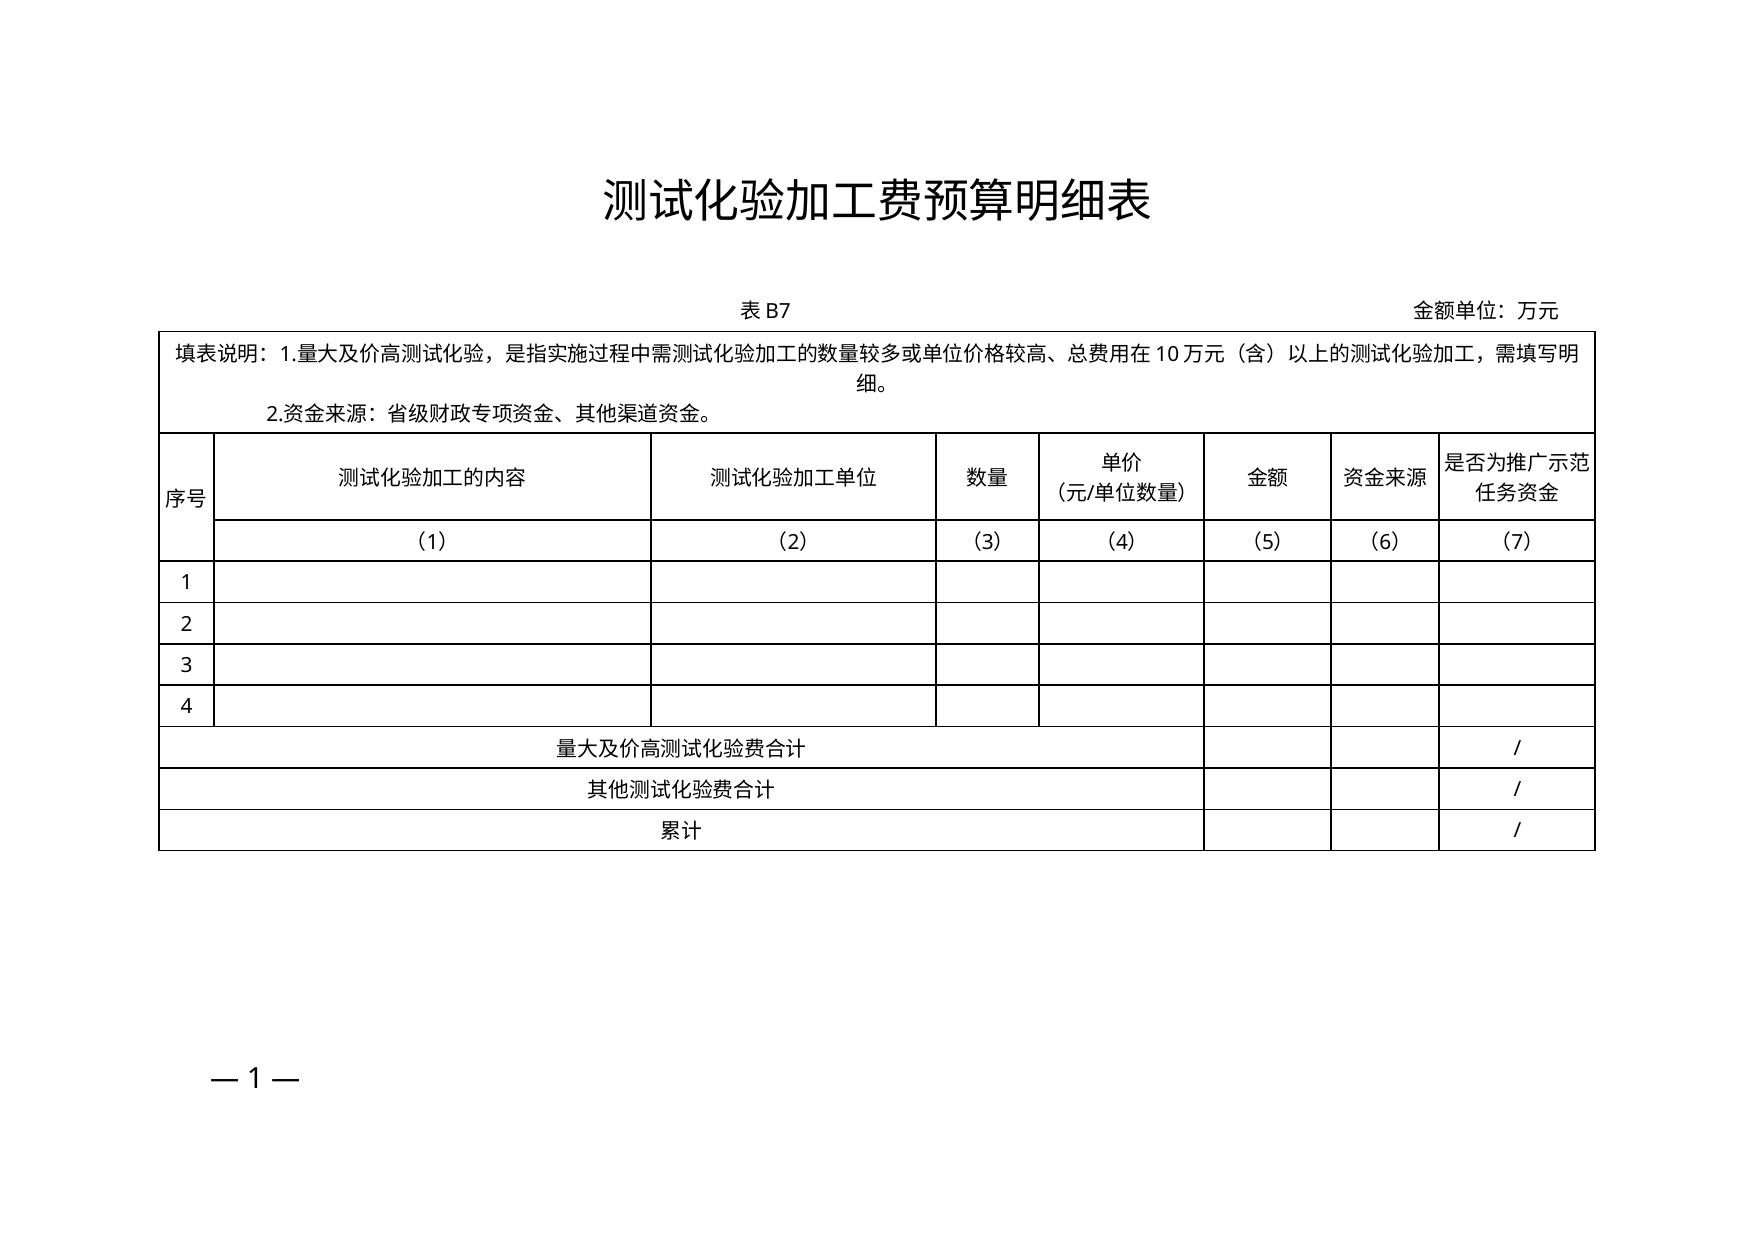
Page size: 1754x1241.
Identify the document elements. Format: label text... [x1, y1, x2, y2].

table_cell 3 [160, 645, 213, 684]
table_cell 其他测试化验费合计 [160, 769, 1203, 808]
table_cell [1440, 645, 1594, 684]
table_cell [215, 603, 650, 643]
table_cell / [1440, 810, 1594, 850]
table_cell [1040, 645, 1203, 684]
table_cell [1205, 562, 1330, 602]
table_cell / [1440, 769, 1594, 808]
table_cell [652, 645, 935, 684]
table_cell [1332, 562, 1438, 602]
table_cell （4） [1040, 521, 1203, 560]
table_cell [652, 686, 935, 726]
table_cell 测试化验加工单位 [652, 434, 935, 519]
table_cell / [1440, 727, 1594, 767]
table_cell [1440, 603, 1594, 643]
table_cell 资金来源 [1332, 434, 1438, 519]
table_cell （6） [1332, 521, 1438, 560]
table_cell [1205, 769, 1330, 808]
table_cell [937, 562, 1038, 602]
table_cell [1332, 769, 1438, 808]
table_cell [1040, 603, 1203, 643]
table_cell 2 [160, 603, 213, 643]
table_cell 1 [160, 562, 213, 602]
table_cell [215, 562, 650, 602]
table_cell （3） [937, 521, 1038, 560]
table_cell （7） [1440, 521, 1594, 560]
table_cell 数量 [937, 434, 1038, 519]
table_cell [937, 645, 1038, 684]
text 表B7 金额单位：万元 [195, 271, 1559, 331]
table_cell [937, 686, 1038, 726]
table_cell 4 [160, 686, 213, 726]
table_cell 金额 [1205, 434, 1330, 519]
table_cell [652, 562, 935, 602]
table_cell 测试化验加工的内容 [215, 434, 650, 519]
table_cell [1332, 727, 1438, 767]
table_cell [1332, 686, 1438, 726]
table_cell [1205, 727, 1330, 767]
table_cell [937, 603, 1038, 643]
table_cell （5） [1205, 521, 1330, 560]
table_cell [1440, 686, 1594, 726]
table_cell [652, 603, 935, 643]
text 测试化验加工费预算明细表 [195, 171, 1559, 230]
table_cell [1040, 686, 1203, 726]
table_cell 是否为推广示范任务资金 [1440, 434, 1594, 519]
table_cell [215, 686, 650, 726]
table_cell [1205, 810, 1330, 850]
table_cell [1205, 645, 1330, 684]
table_cell 序号 [160, 434, 213, 560]
table_cell [1332, 603, 1438, 643]
table_cell [1205, 686, 1330, 726]
table_cell [1205, 603, 1330, 643]
table_cell 累计 [160, 810, 1203, 850]
table_cell [1440, 562, 1594, 602]
table_cell 单价 （元/单位数量） [1040, 434, 1203, 519]
table_cell （2） [652, 521, 935, 560]
table_cell [1040, 562, 1203, 602]
table_cell （1） [215, 521, 650, 560]
table_cell 量大及价高测试化验费合计 [160, 727, 1203, 767]
table_cell [1332, 645, 1438, 684]
table_cell [215, 645, 650, 684]
table_header 填表说明：1.量大及价高测试化验，是指实施过程中需测试化验加工的数量较多或单位价格较高、总费用在10万元（含）以上的测试化验加工，需填写明细。 2.资金来源：省级财政专项资金、其他渠道资金。 [160, 332, 1594, 432]
table_cell [1332, 810, 1438, 850]
